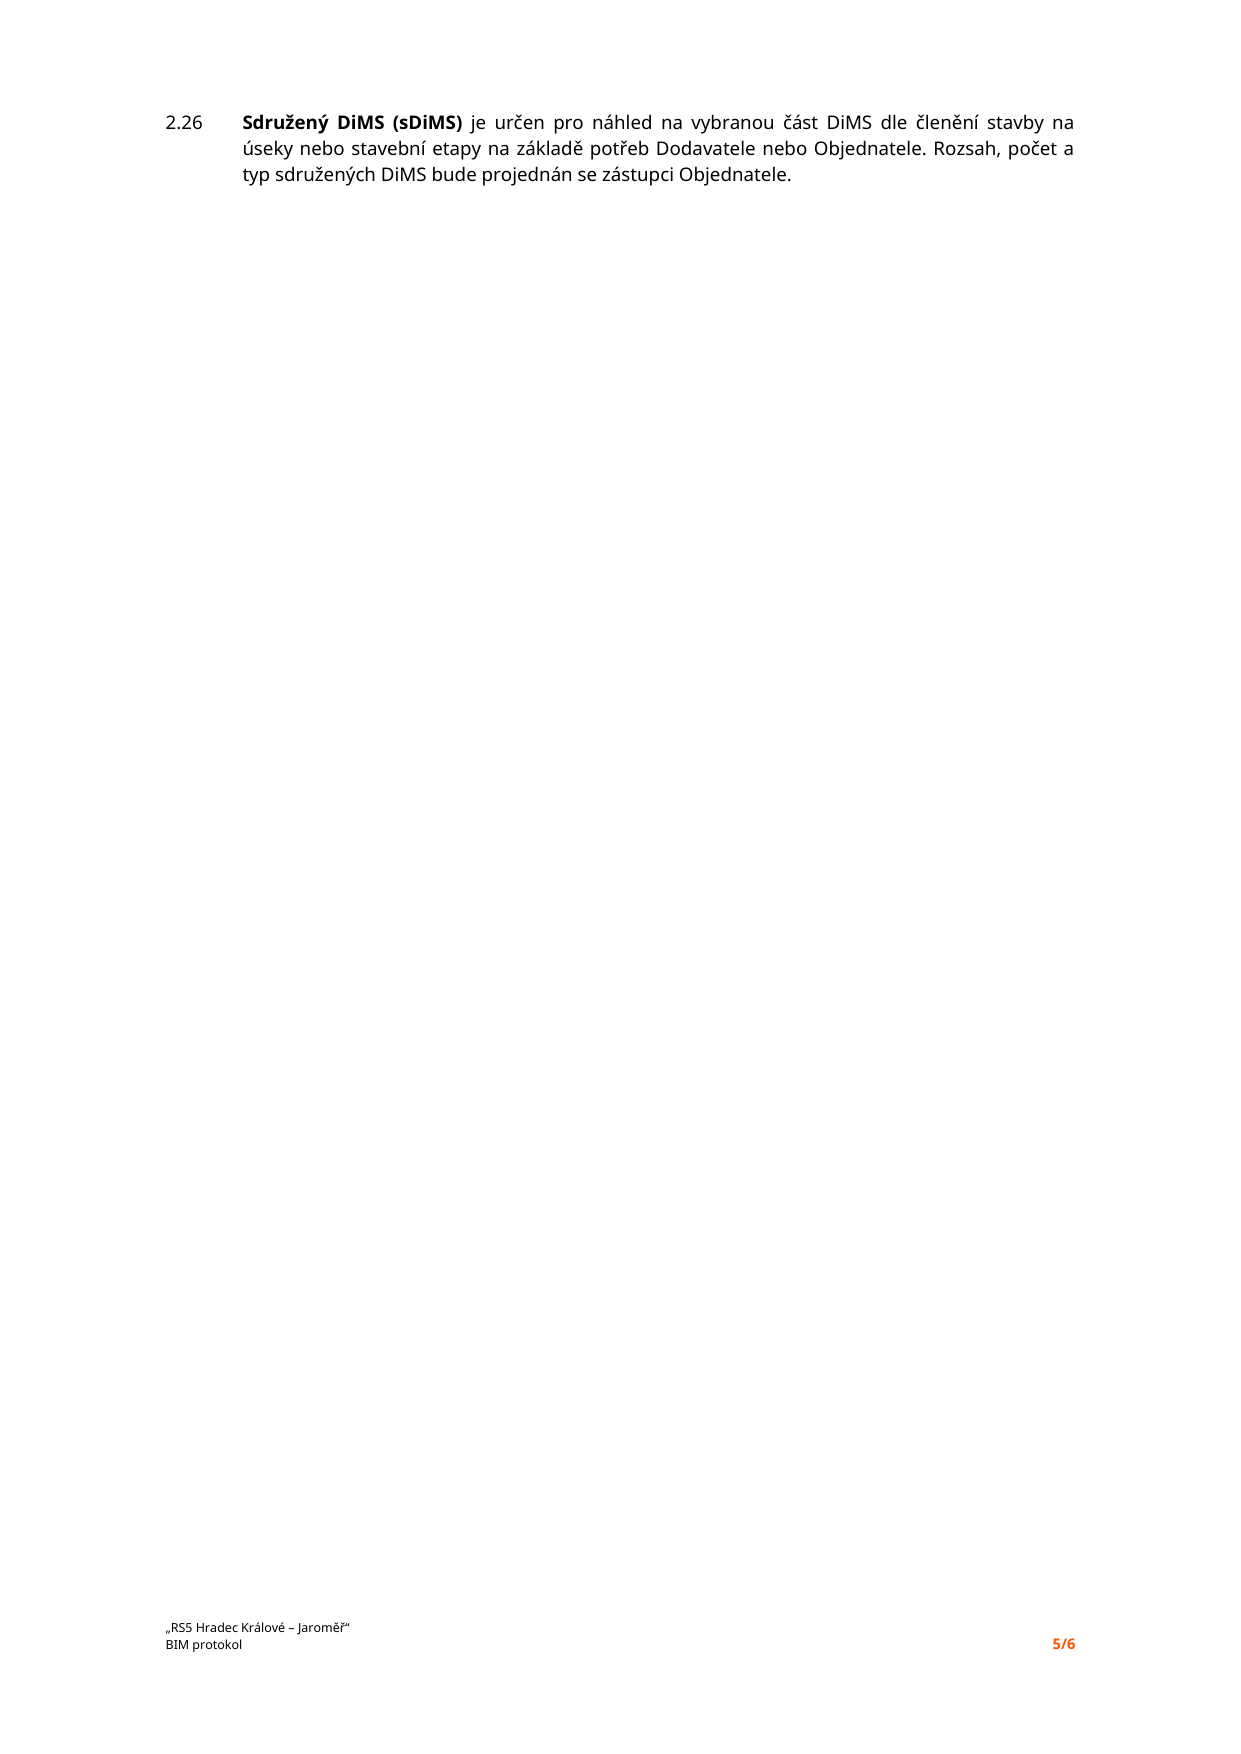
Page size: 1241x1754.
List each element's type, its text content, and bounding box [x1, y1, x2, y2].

text Sdružený DiMS (sDiMS) je určen pro náhled na vybranou část DiMS dle členění stavby na úseky nebo stavební etapy na základě potřeb Dodavatele nebo Objednatele. Rozsah, počet a typ sdružených DiMS bude projednán se zástupci Objednatele. [165, 109, 1075, 187]
